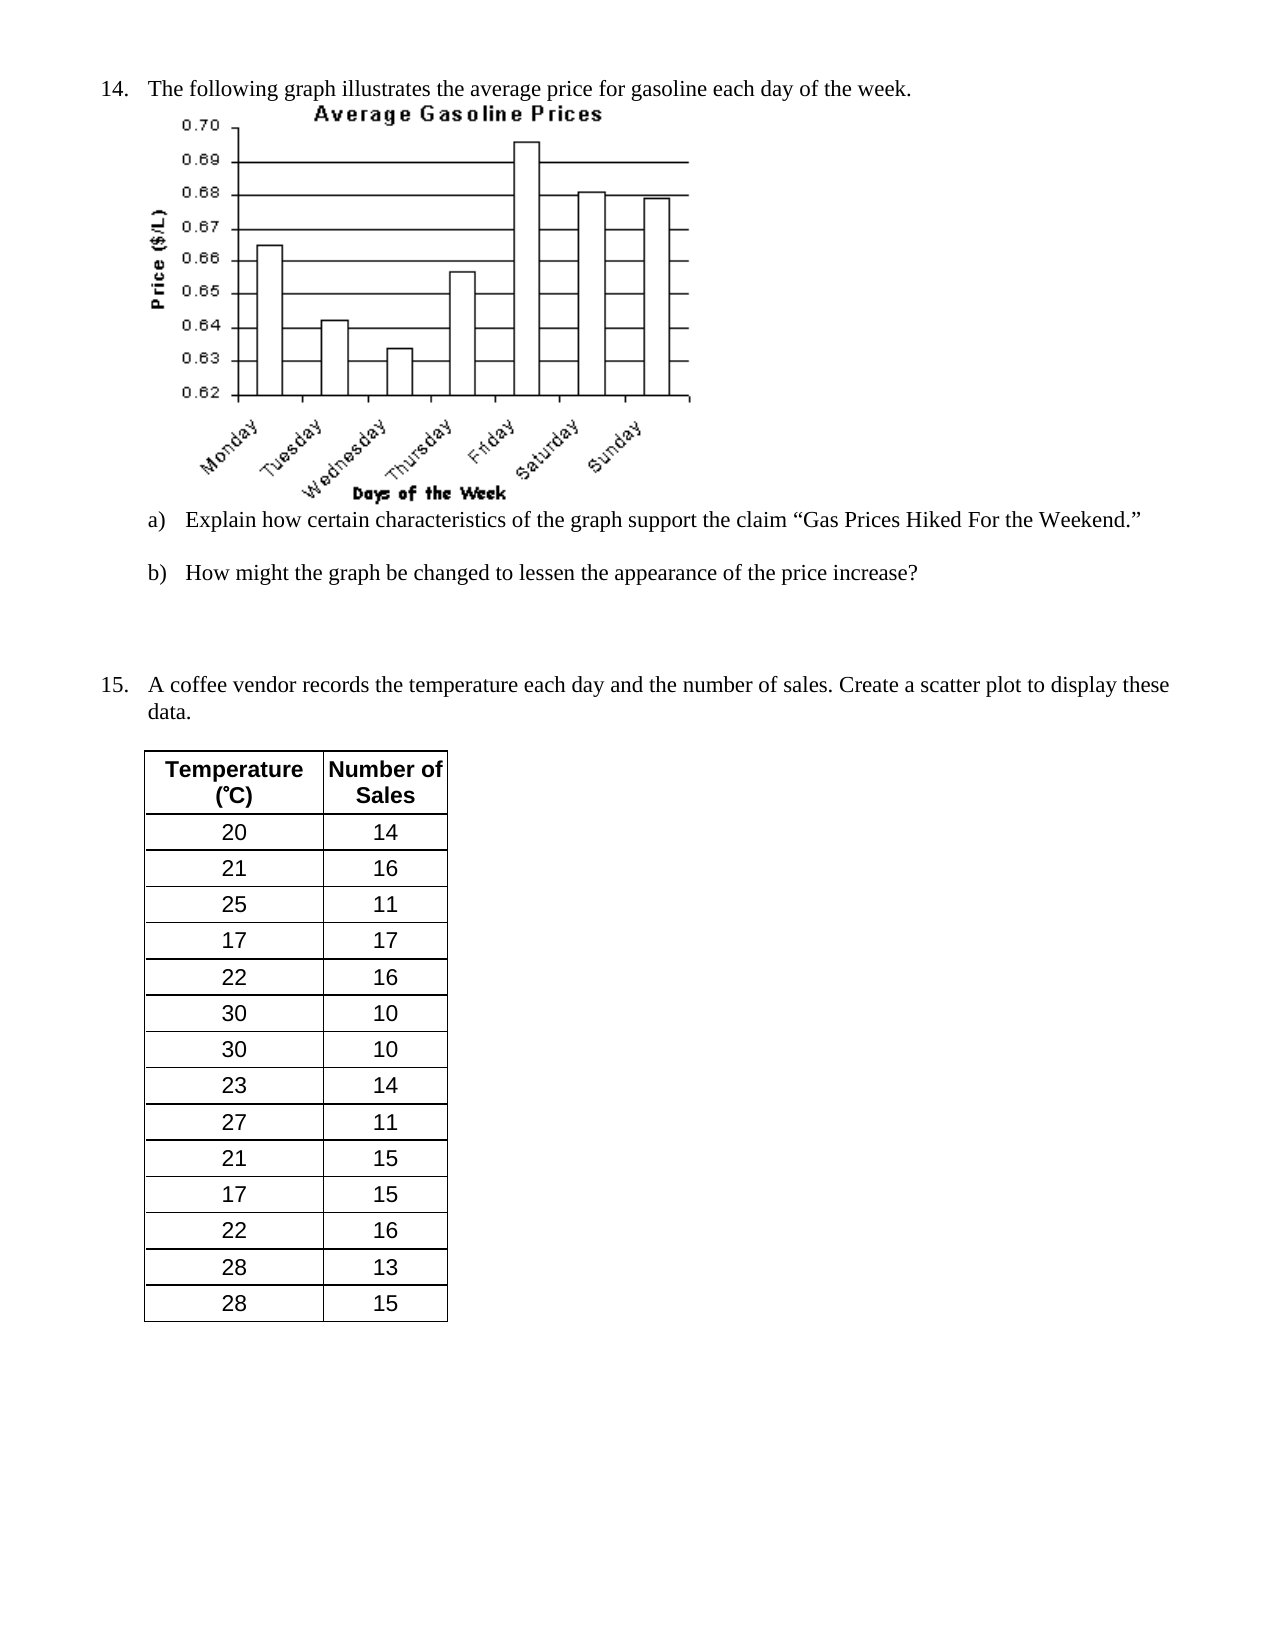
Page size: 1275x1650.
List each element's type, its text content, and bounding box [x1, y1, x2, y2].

table_cell 20 [145, 814, 323, 849]
table_cell 11 [324, 887, 447, 922]
table_cell 10 [324, 1032, 447, 1067]
table_cell 22 [145, 1213, 323, 1248]
table_cell 13 [324, 1250, 447, 1284]
table_cell 16 [324, 851, 447, 886]
table_cell 22 [145, 959, 323, 994]
table_cell 16 [324, 960, 447, 994]
table_cell 25 [145, 887, 323, 922]
table_cell 30 [145, 995, 323, 1031]
table_header Number of Sales [324, 752, 447, 813]
table_cell 30 [145, 1032, 323, 1067]
table_cell 28 [145, 1249, 323, 1284]
table_cell 27 [145, 1104, 323, 1139]
table_cell 15 [324, 1177, 447, 1212]
table_cell 21 [145, 1140, 323, 1176]
table_cell 16 [324, 1213, 447, 1248]
table_cell 17 [324, 923, 447, 958]
table_cell 17 [145, 1177, 323, 1212]
table_cell 10 [324, 996, 447, 1031]
text 15. A coffee vendor records the temperature each day and the number of sales. Create a scatter plot to display these data. [35, 671, 1200, 724]
table_cell 11 [324, 1105, 447, 1139]
picture [147, 101, 697, 506]
table_cell 14 [324, 815, 447, 849]
table_cell 15 [324, 1141, 447, 1176]
text b) How might the graph be changed to lessen the appearance of the price increase? [148, 559, 1200, 585]
table_cell 23 [145, 1068, 323, 1103]
table_cell 15 [324, 1286, 447, 1321]
table_cell 14 [324, 1068, 447, 1103]
table_header Temperature (C) [145, 752, 323, 813]
table_cell 28 [145, 1285, 323, 1321]
text 14. The following graph illustrates the average price for gasoline each day of the week. [35, 75, 1200, 101]
table_cell 21 [145, 850, 323, 886]
table_cell 17 [145, 923, 323, 958]
text a) Explain how certain characteristics of the graph support the claim “Gas Prices Hiked For the Weekend.” [148, 506, 1200, 532]
